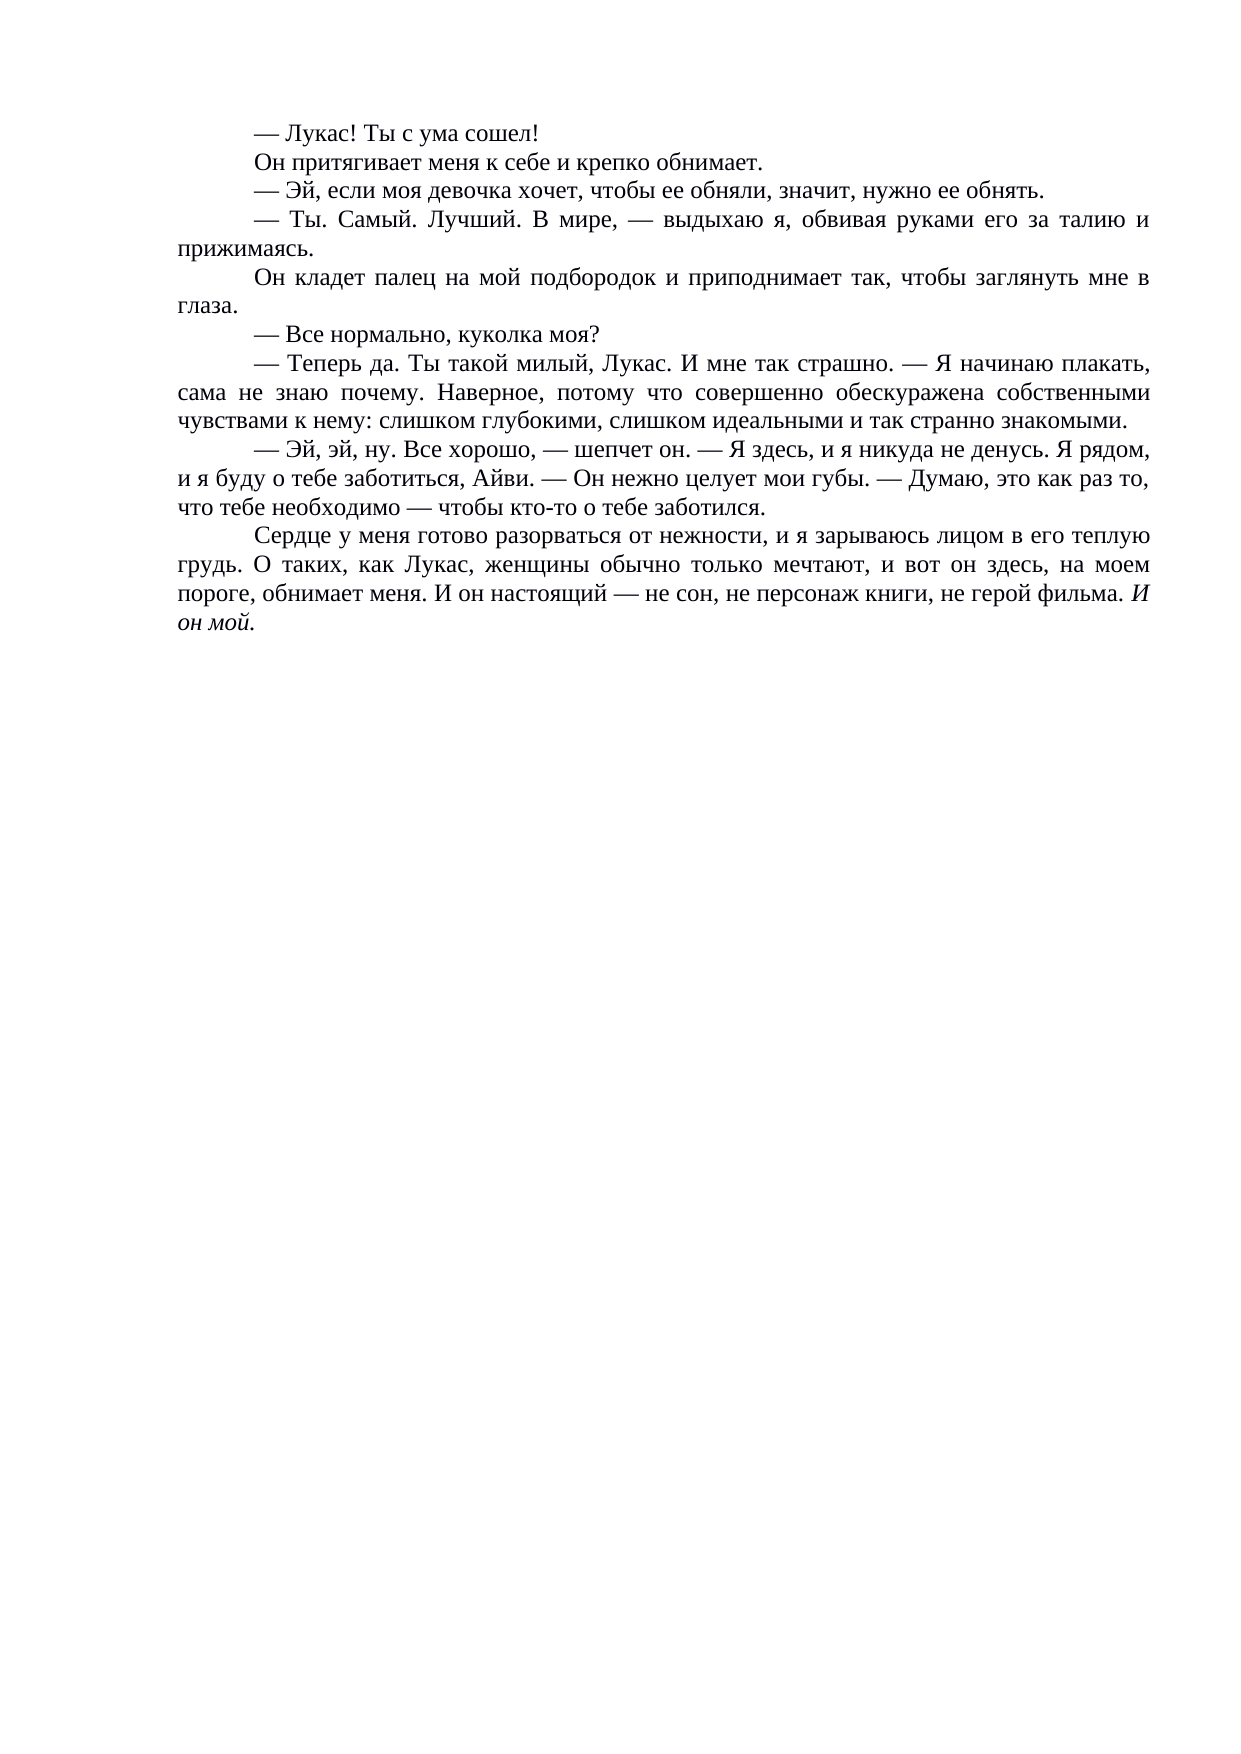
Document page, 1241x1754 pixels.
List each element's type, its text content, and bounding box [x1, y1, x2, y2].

text Он кладет палец на мой подбородок и приподнимает так, чтобы заглянуть мне в глаза. [177, 262, 1152, 319]
text — Эй, эй, ну. Все хорошо, — шепчет он. — Я здесь, и я никуда не денусь. Я рядом, и я буду о тебе заботиться, Айви. — Он нежно целует мои губы. — Думаю, это как раз то, что тебе необходимо — чтобы кто-то о тебе заботился. [177, 434, 1152, 521]
text Он притягивает меня к себе и крепко обнимает. [177, 147, 1152, 176]
text — Все нормально, куколка моя? [177, 319, 1152, 348]
text Сердце у меня готово разорваться от нежности, и я зарываюсь лицом в его теплую грудь. О таких, как Лукас, женщины обычно только мечтают, и вот он здесь, на моем пороге, обнимает меня. И он настоящий — не сон, не персонаж книги, не герой фильма. И он мой. [177, 521, 1152, 636]
text — Теперь да. Ты такой милый, Лукас. И мне так страшно. — Я начинаю плакать, сама не знаю почему. Наверное, потому что совершенно обескуражена собственными чувствами к нему: слишком глубокими, слишком идеальными и так странно знакомыми. [177, 348, 1152, 434]
text — Лукас! Ты с ума сошел! [177, 118, 1152, 147]
text — Эй, если моя девочка хочет, чтобы ее обняли, значит, нужно ее обнять. [177, 176, 1152, 204]
text — Ты. Самый. Лучший. В мире, — выдыхаю я, обвивая руками его за талию и прижимаясь. [177, 204, 1152, 262]
